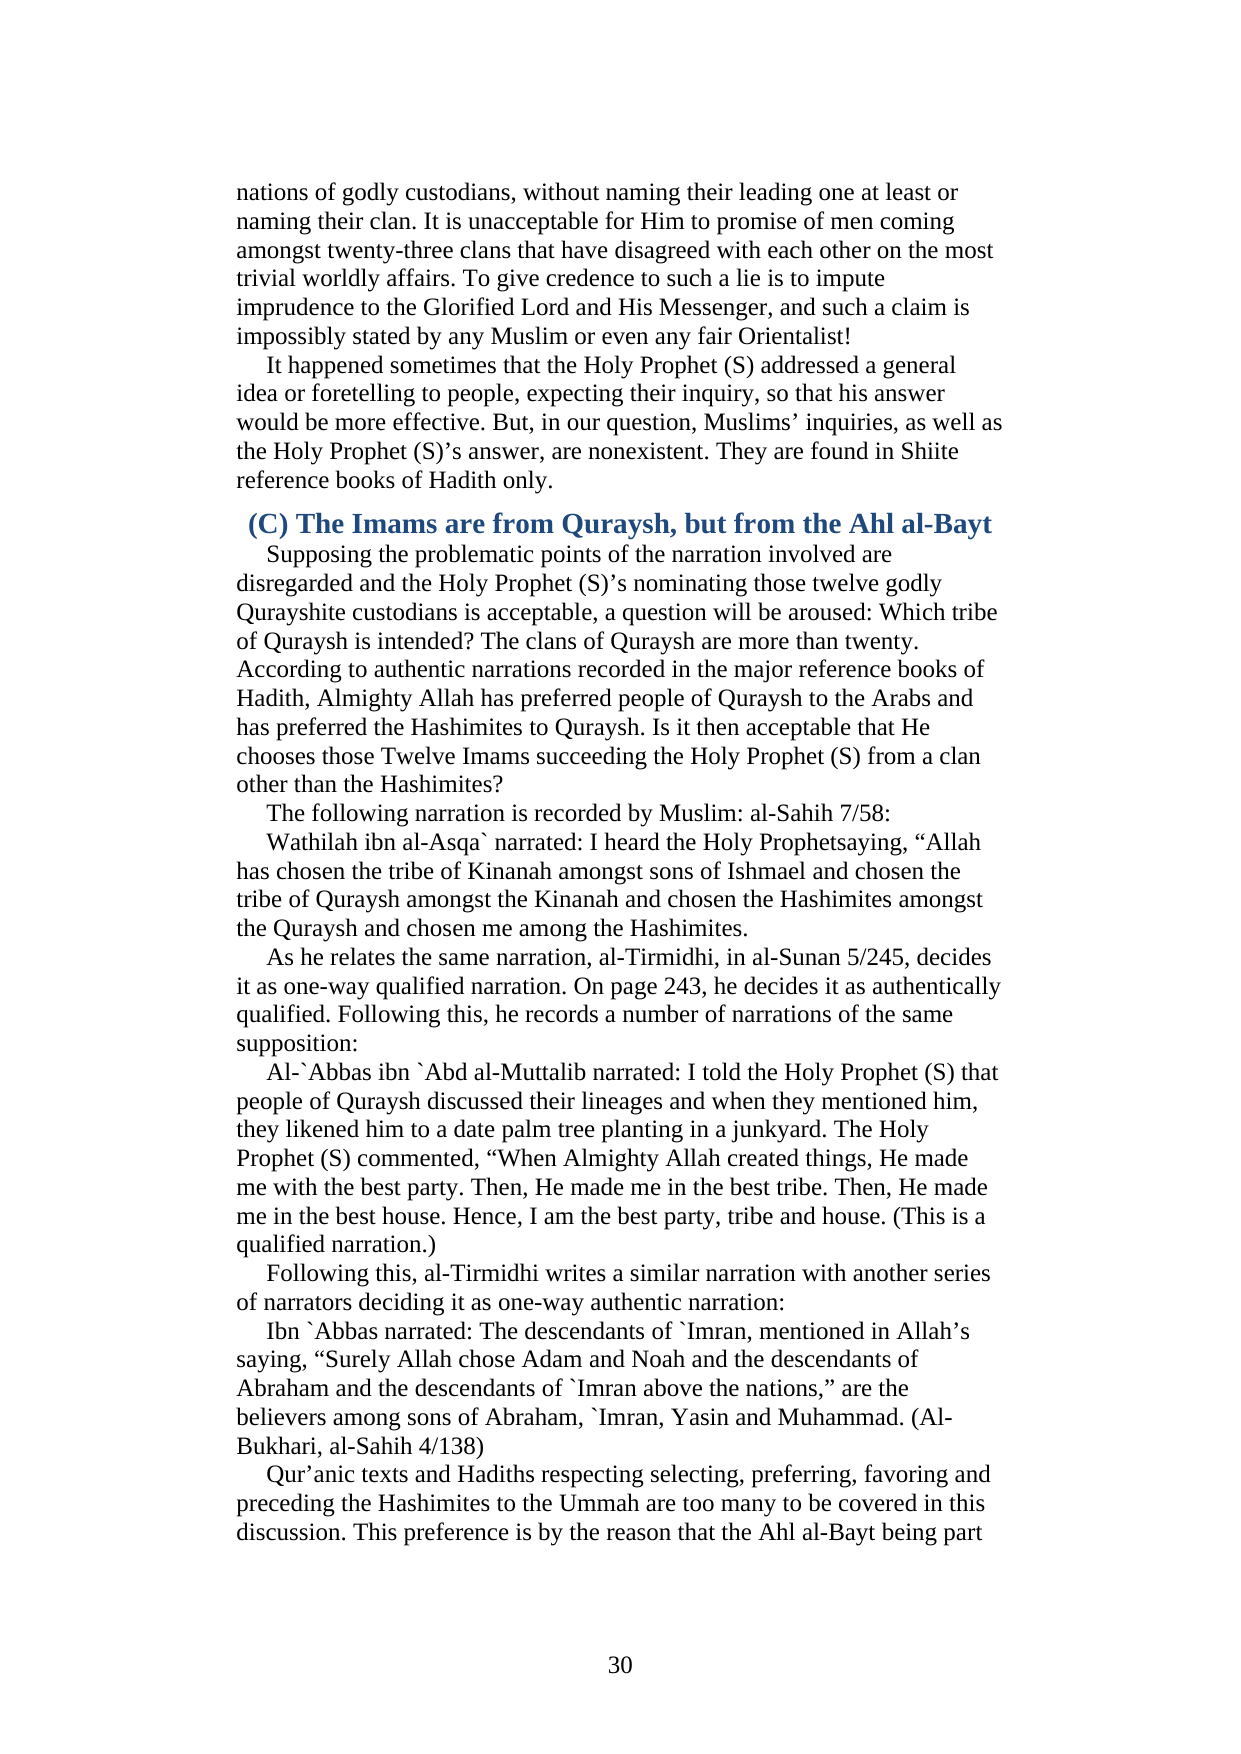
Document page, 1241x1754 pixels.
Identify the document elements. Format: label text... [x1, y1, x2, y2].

text The following narration is recorded by Muslim: al-Sahih 7/58: [236, 798, 1004, 827]
text Supposing the problematic points of the narration involved are disregarded and the Holy Prophet (S)’s nominating those twelve godly Qurayshite custodians is acceptable, a question will be aroused: Which tribe of Quraysh is intended? The clans of Quraysh are more than twenty. According to authentic narrations recorded in the major reference books of Hadith, Almighty Allah has preferred people of Quraysh to the Arabs and has preferred the Hashimites to Quraysh. Is it then acceptable that He chooses those Twelve Imams succeeding the Holy Prophet (S) from a clan other than the Hashimites? [236, 539, 1004, 798]
subtitle (C) The Imams are from Quraysh, but from the Ahl al-Bayt [236, 506, 1004, 539]
text It happened sometimes that the Holy Prophet (S) addressed a general idea or foretelling to people, expecting their inquiry, so that his answer would be more effective. But, in our question, Muslims’ inquiries, as well as the Holy Prophet (S)’s answer, are nonexistent. They are found in Shiite reference books of Hadith only. [236, 350, 1004, 493]
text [236, 1459, 1004, 1546]
text Ibn `Abbas narrated: The descendants of `Imran, mentioned in Allah’s saying, “Surely Allah chose Adam and Noah and the descendants of Abraham and the descendants of `Imran above the nations,” are the believers among sons of Abraham, `Imran, Yasin and Muhammad. (Al-Bukhari, al-Sahih 4/138) [236, 1316, 1004, 1459]
text Following this, al-Tirmidhi writes a similar narration with another series of narrators deciding it as one-way authentic narration: [236, 1258, 1004, 1316]
text Al-`Abbas ibn `Abd al-Muttalib narrated: I told the Holy Prophet (S) that people of Quraysh discussed their lineages and when they mentioned him, they likened him to a date palm tree planting in a junkyard. The Holy Prophet (S) commented, “When Almighty Allah created things, He made me with the best party. Then, He made me in the best tribe. Then, He made me in the best house. Hence, I am the best party, tribe and house. (This is a qualified narration.) [236, 1057, 1004, 1258]
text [236, 177, 1004, 350]
text Wathilah ibn al-Asqa` narrated: I heard the Holy Prophetsaying, “Allah has chosen the tribe of Kinanah amongst sons of Ishmael and chosen the tribe of Quraysh amongst the Kinanah and chosen the Hashimites amongst the Quraysh and chosen me among the Hashimites. [236, 827, 1004, 942]
text As he relates the same narration, al-Tirmidhi, in al-Sunan 5/245, decides it as one-way qualified narration. On page 243, he decides it as authentically qualified. Following this, he records a number of narrations of the same supposition: [236, 942, 1004, 1057]
